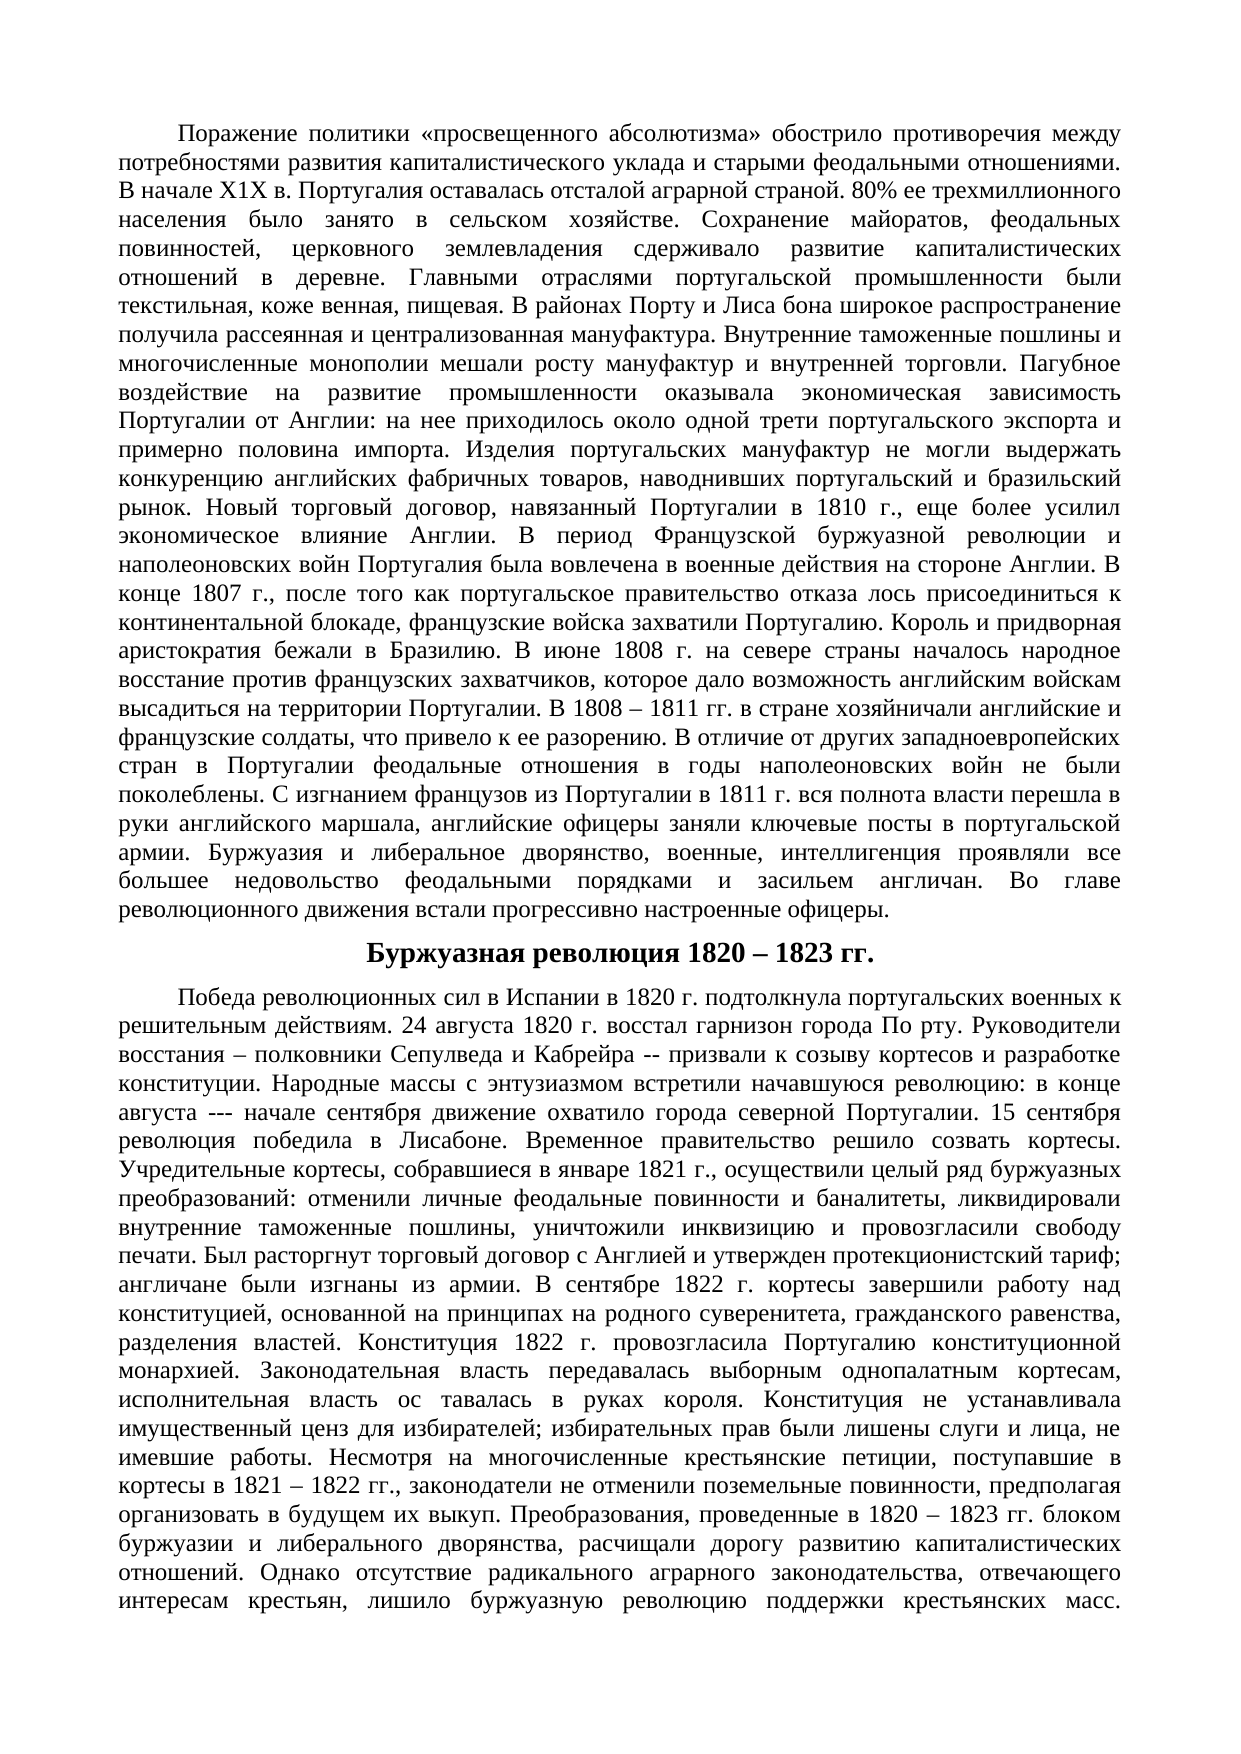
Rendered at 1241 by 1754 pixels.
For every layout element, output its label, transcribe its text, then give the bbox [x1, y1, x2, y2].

text Поражение политики «просвещенного абсолютизма» обострило противоречия между потребностями развития капиталистического уклада и старыми феодальными отношениями. В начале Х1Х в. Португалия оставалась отсталой аграрной страной. 80% ее трехмиллионного населения было занято в сельском хозяйстве. Сохранение майоратов, феодальных повинностей, церковного землевладения сдерживало развитие капиталистических отношений в деревне. Главными отраслями португальской промышленности были текстильная, коже венная, пищевая. В районах Порту и Лиса бона широкое распространение получила рассеянная и централизованная мануфактура. Внутренние таможенные пошлины и многочисленные монополии мешали росту мануфактур и внутренней торговли. Пагубное воздействие на развитие промышленности оказывала экономическая зависимость Португалии от Англии: на нее приходилось около одной трети португальского экспорта и примерно половина импорта. Изделия португальских мануфактур не могли выдержать конкуренцию английских фабричных товаров, наводнивших португальский и бразильский рынок. Новый торговый договор, навязанный Португалии в 1810 г., еще более усилил экономическое влияние Англии. В период Французской буржуазной революции и наполеоновских войн Португалия была вовлечена в военные действия на стороне Англии. В конце 1807 г., после того как португальское правительство отказа лось присоединиться к континентальной блокаде, французские войска захватили Португалию. Король и придворная аристократия бежали в Бразилию. В июне 1808 г. на севере страны началось народное восстание против французских захватчиков, которое дало возможность английским войскам высадиться на территории Португалии. В 1808 – 1811 гг. в стране хозяйничали английские и французские солдаты, что привело к ее разорению. В отличие от других западноевропейских стран в Португалии феодальные отношения в годы наполеоновских войн не были поколеблены. С изгнанием французов из Португалии в 1811 г. вся полнота власти перешла в руки английского маршала, английские офицеры заняли ключевые посты в португальской армии. Буржуазия и либеральное дворянство, военные, интеллигенция проявляли все большее недовольство феодальными порядками и засильем англичан. Во главе революционного движения встали прогрессивно настроенные офицеры. [118, 118, 1122, 923]
text Буржуазная революция 1820 – 1823 гг. [118, 936, 1122, 969]
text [118, 982, 1122, 1614]
